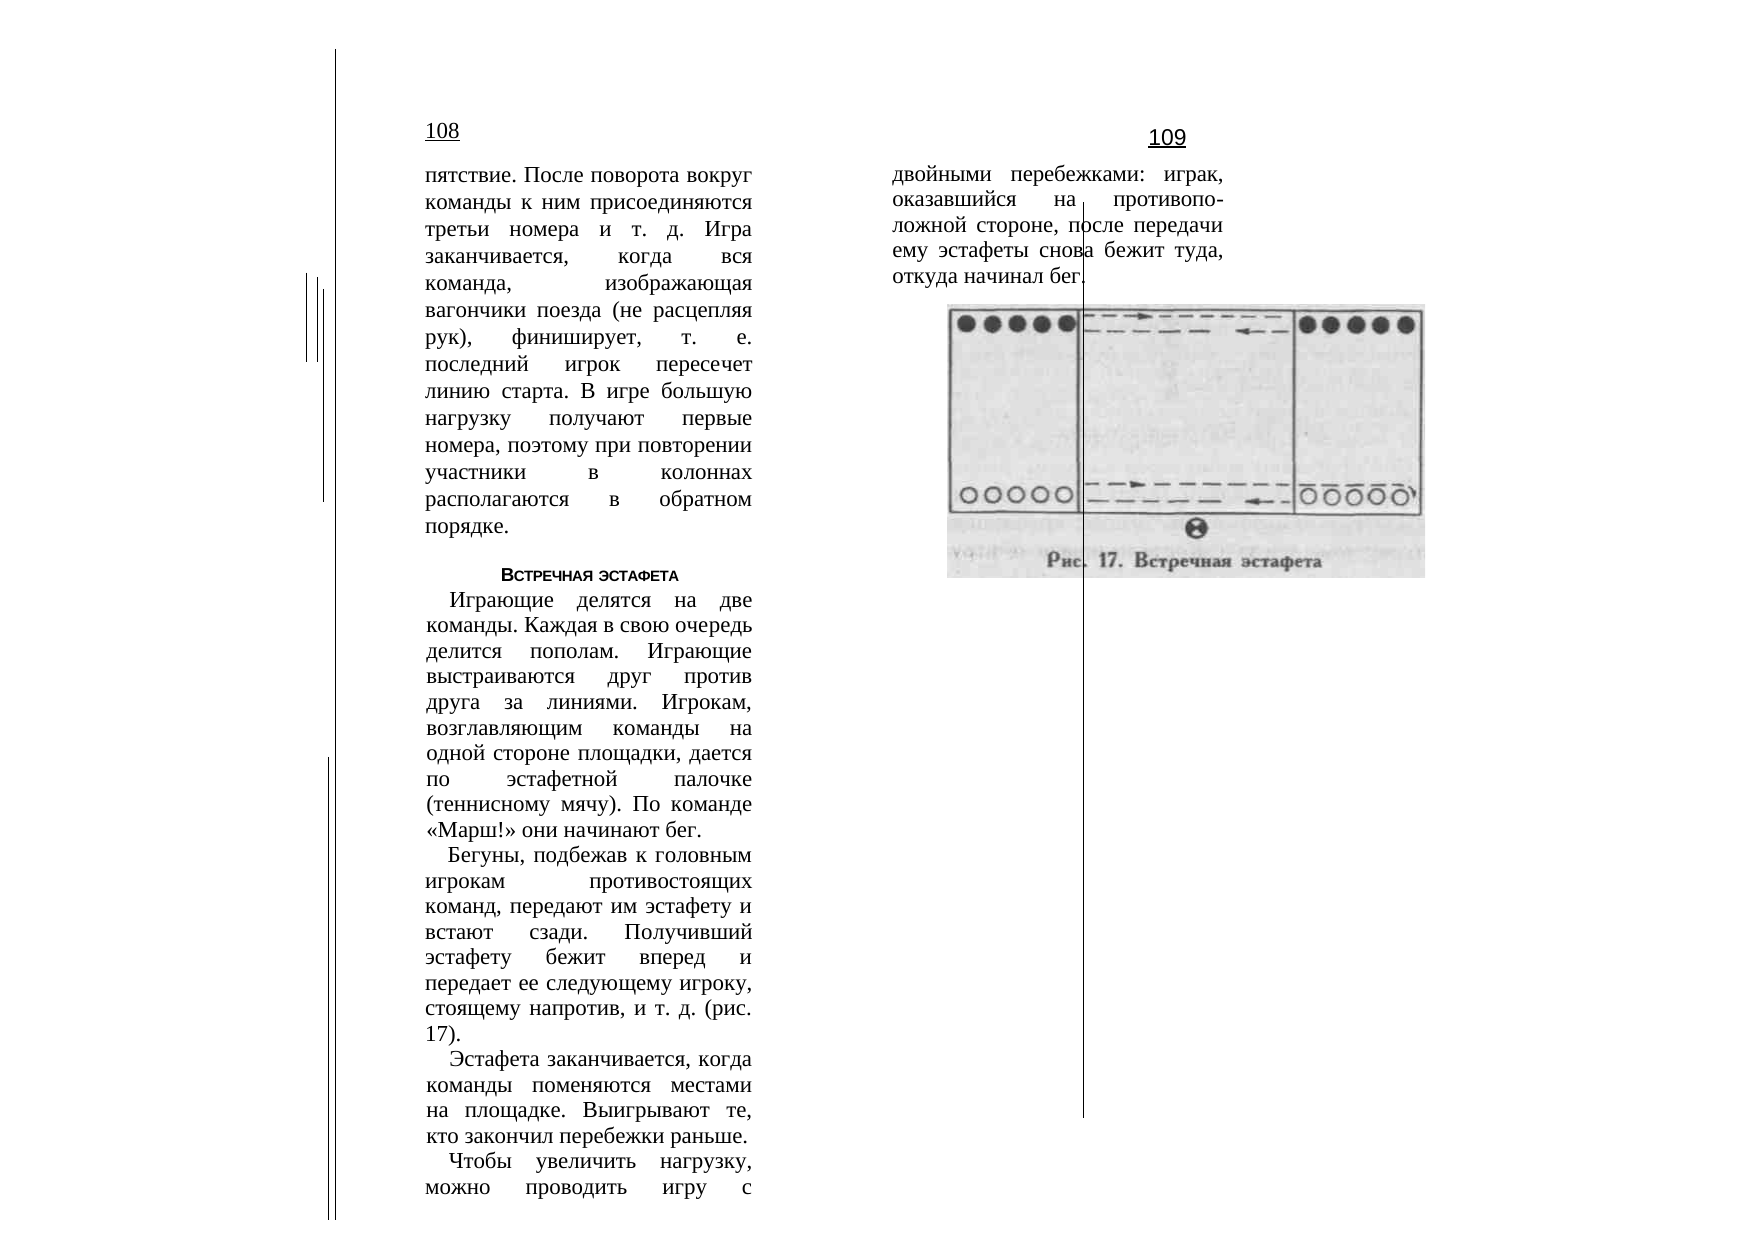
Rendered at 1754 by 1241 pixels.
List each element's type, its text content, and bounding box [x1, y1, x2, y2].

text Чтобы увеличить нагрузку, можно проводить игру с двойными перебежками: играк, оказавшийся на противоположной стороне, после передачи ему эстафеты снова бежит туда, откуда начинал бег. [892, 161, 1223, 288]
text Играющие делятся на две команды. Каждая в свою очередь делится пополам. Играющие выстраиваются друг против друга за линиями. Игрокам, возглавляющим команды на одной стороне площадки, дается по эстафетной палочке (теннисному мячу). По команде «Марш!» они начинают бег. [426, 587, 752, 842]
text Эстафета заканчивается, когда команды поменяются местами на площадке. Выигрывают те, кто закончил перебежки раньше. [426, 1046, 752, 1148]
picture [1084, 304, 1425, 578]
text 108 [425, 117, 500, 144]
text пятствие. После поворота вокруг команды к ним присоединяются третьи номера и т. д. Игра заканчивается, когда вся команда, изображающая вагончики поезда (не расцепляя рук), финиширует, т. е. последний игрок пересечет линию старта. В игре большую нагрузку получают первые номера, поэтому при повторении участники в колоннах располагаются в обратном порядке. [425, 161, 752, 538]
picture [947, 304, 1083, 578]
text Встречная эстафета [427, 561, 752, 586]
text Чтобы увеличить нагрузку, можно проводить игру с двойными перебежками: играк, оказавшийся на противоположной стороне, после передачи ему эстафеты снова бежит туда, откуда начинал бег. [425, 1148, 752, 1199]
text 109 [1148, 124, 1223, 150]
text Бегуны, подбежав к головным игрокам противостоящих команд, передают им эстафету и встают сзади. Получивший эстафету бежит вперед и передает ее следующему игроку, стоящему напротив, и т. д. (рис. 17). [425, 842, 752, 1046]
